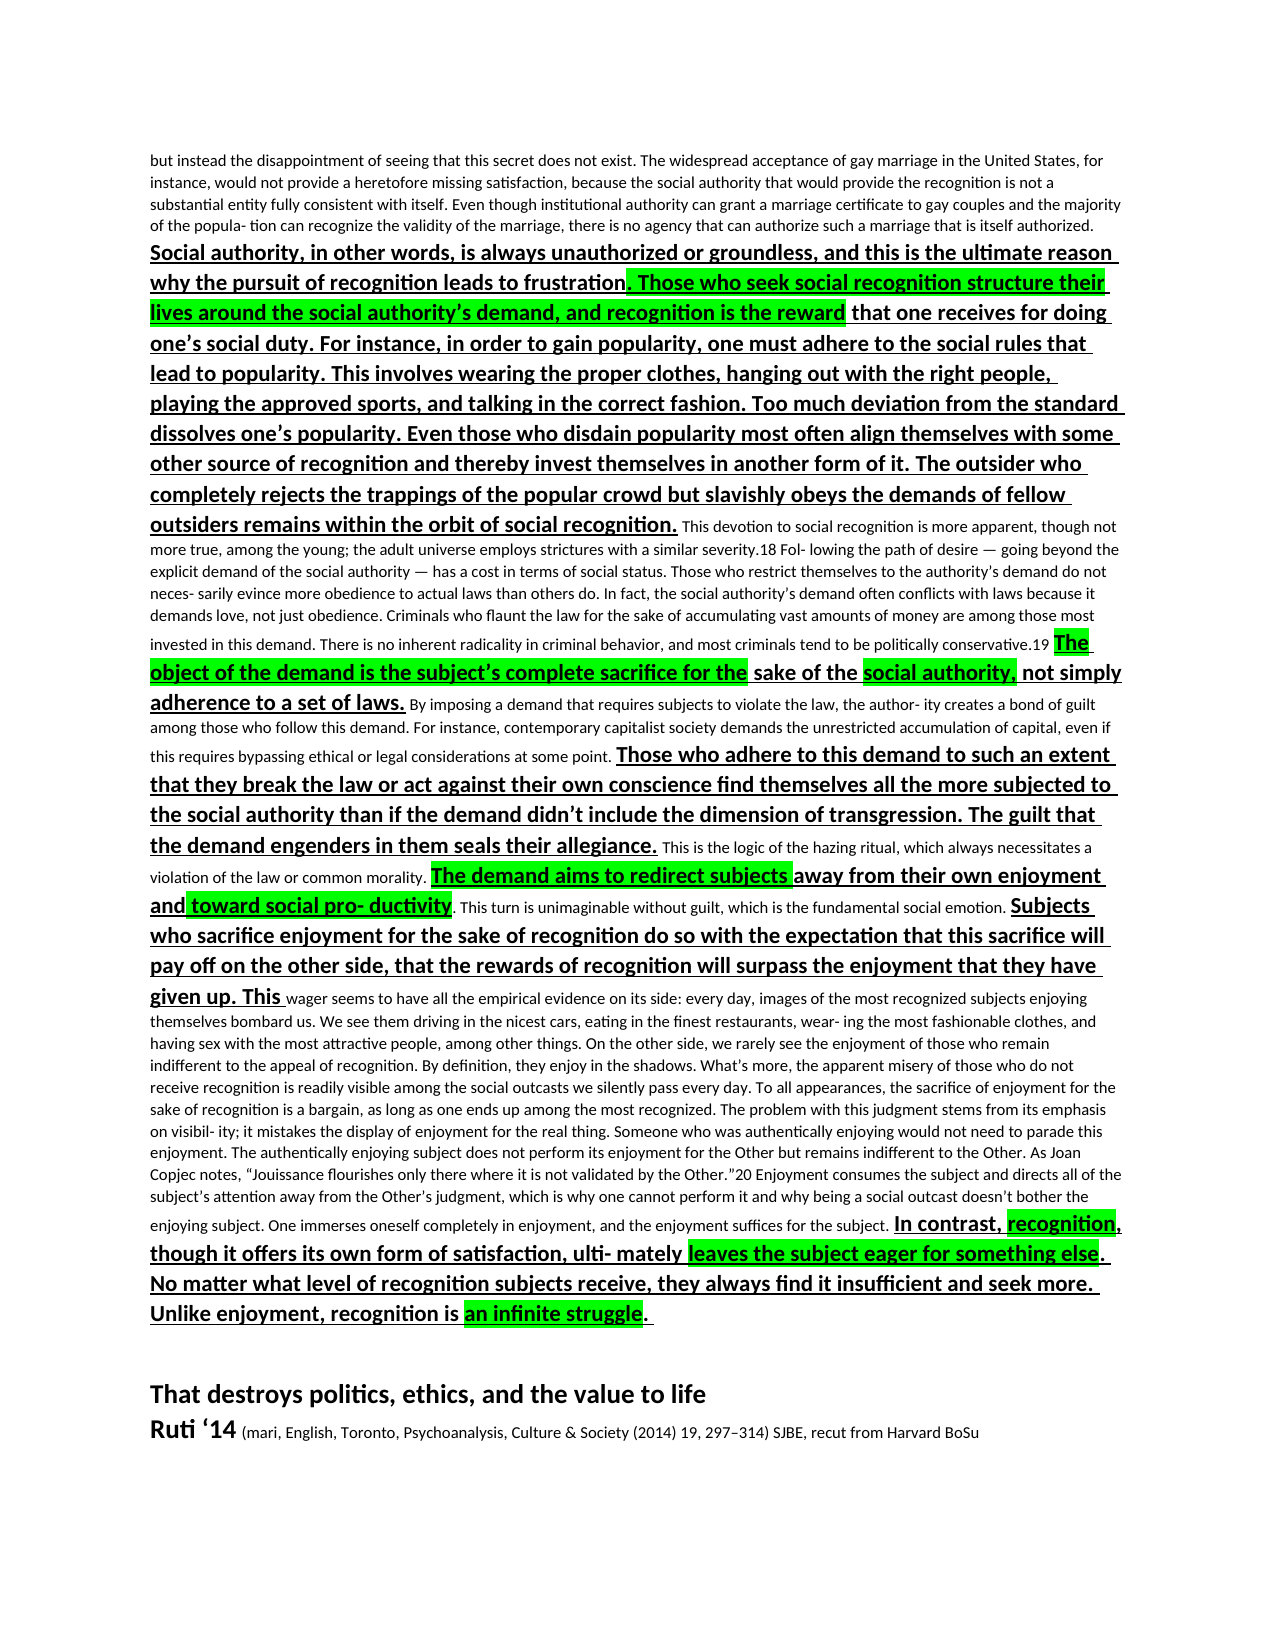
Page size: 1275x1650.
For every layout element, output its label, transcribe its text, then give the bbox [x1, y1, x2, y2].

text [150, 150, 1125, 413]
subtitle That destroys politics, ethics, and the value to life [150, 1377, 1125, 1410]
text Ruti ‘14 (mari, English, Toronto, Psychoanalysis, Culture & Society (2014) 19, 297–314) SJBE, recut from Harvard BoSu [150, 1412, 1125, 1445]
